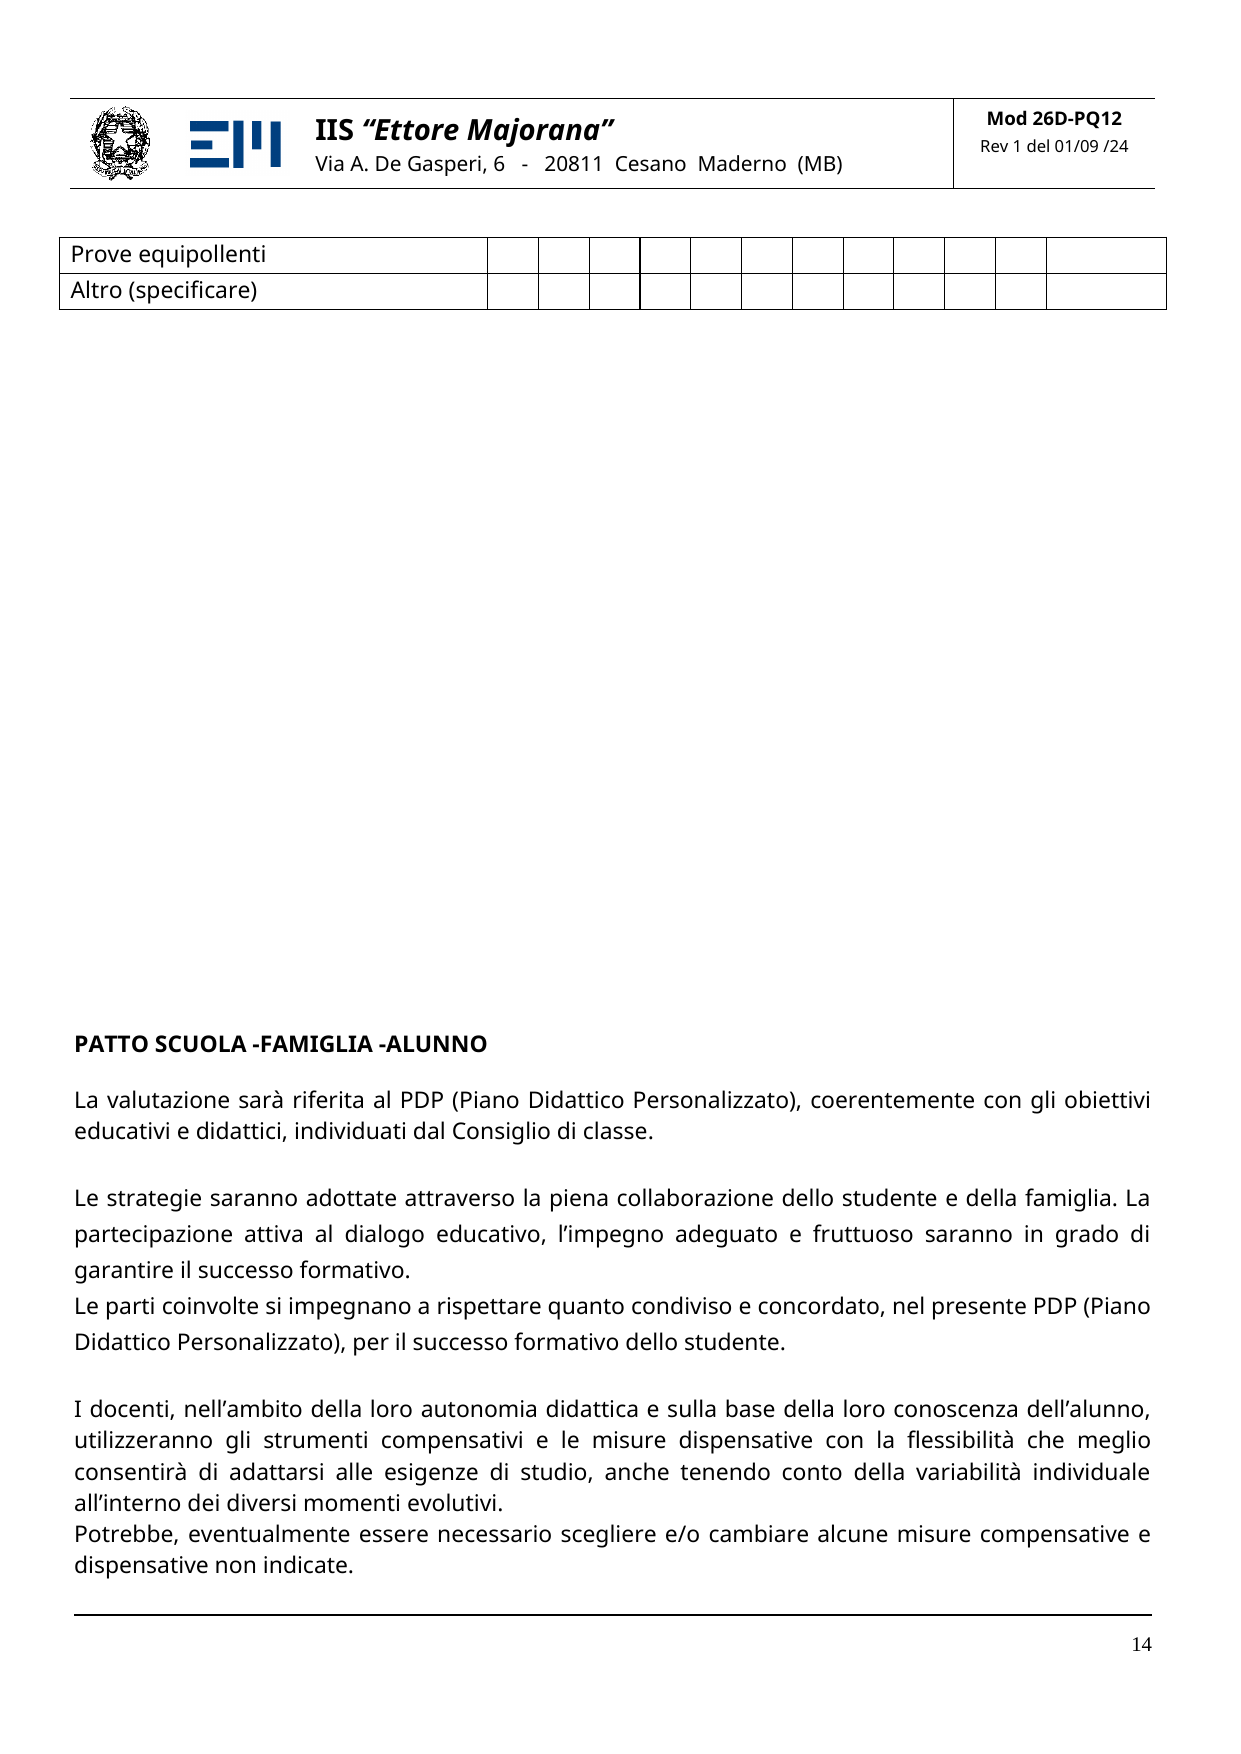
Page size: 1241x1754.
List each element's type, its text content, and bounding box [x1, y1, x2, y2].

table_cell [742, 238, 792, 273]
table_cell [793, 238, 843, 273]
text PATTO SCUOLA -FAMIGLIA -ALUNNO [74, 1028, 1152, 1060]
table_cell Altro (specificare) [60, 274, 487, 309]
text La valutazione sarà riferita al PDP (Piano Didattico Personalizzato), coerentemente con gli obiettivi educativi e didattici, individuati dal Consiglio di classe. [74, 1084, 1152, 1146]
table_cell [844, 238, 893, 273]
table_cell [590, 238, 639, 273]
table_cell [1047, 238, 1166, 273]
table_cell [691, 238, 741, 273]
text I docenti, nell’ambito della loro autonomia didattica e sulla base della loro conoscenza dell’alunno, utilizzeranno gli strumenti compensativi e le misure dispensative con la flessibilità che meglio consentirà di adattarsi alle esigenze di studio, anche tenendo conto della variabilità individuale all’interno dei diversi momenti evolutivi. [74, 1393, 1152, 1518]
table_cell [844, 274, 893, 309]
table_cell [945, 274, 995, 309]
picture [87, 104, 155, 183]
table_cell [742, 274, 792, 309]
table_cell [641, 238, 690, 273]
table_cell [691, 274, 741, 309]
table_cell [945, 238, 995, 273]
table_cell [894, 274, 944, 309]
table_cell Prove equipollenti [60, 238, 487, 273]
text Le parti coinvolte si impegnano a rispettare quanto condiviso e concordato, nel presente PDP (Piano Didattico Personalizzato), per il successo formativo dello studente. [74, 1290, 1152, 1357]
table_cell [894, 238, 944, 273]
table_cell [488, 238, 538, 273]
text Le strategie saranno adottate attraverso la piena collaborazione dello studente e della famiglia. La partecipazione attiva al dialogo educativo, l’impegno adeguato e fruttuoso saranno in grado di garantire il successo formativo. [74, 1182, 1152, 1285]
table_cell [488, 274, 538, 309]
table_cell [1047, 274, 1166, 309]
table_cell [996, 274, 1046, 309]
table_cell [996, 238, 1046, 273]
picture [185, 110, 290, 176]
table_cell [539, 238, 589, 273]
table_cell [590, 274, 639, 309]
text Potrebbe, eventualmente essere necessario scegliere e/o cambiare alcune misure compensative e dispensative non indicate. [74, 1518, 1152, 1581]
table_cell [539, 274, 589, 309]
table_cell [641, 274, 690, 309]
table_cell [793, 274, 843, 309]
